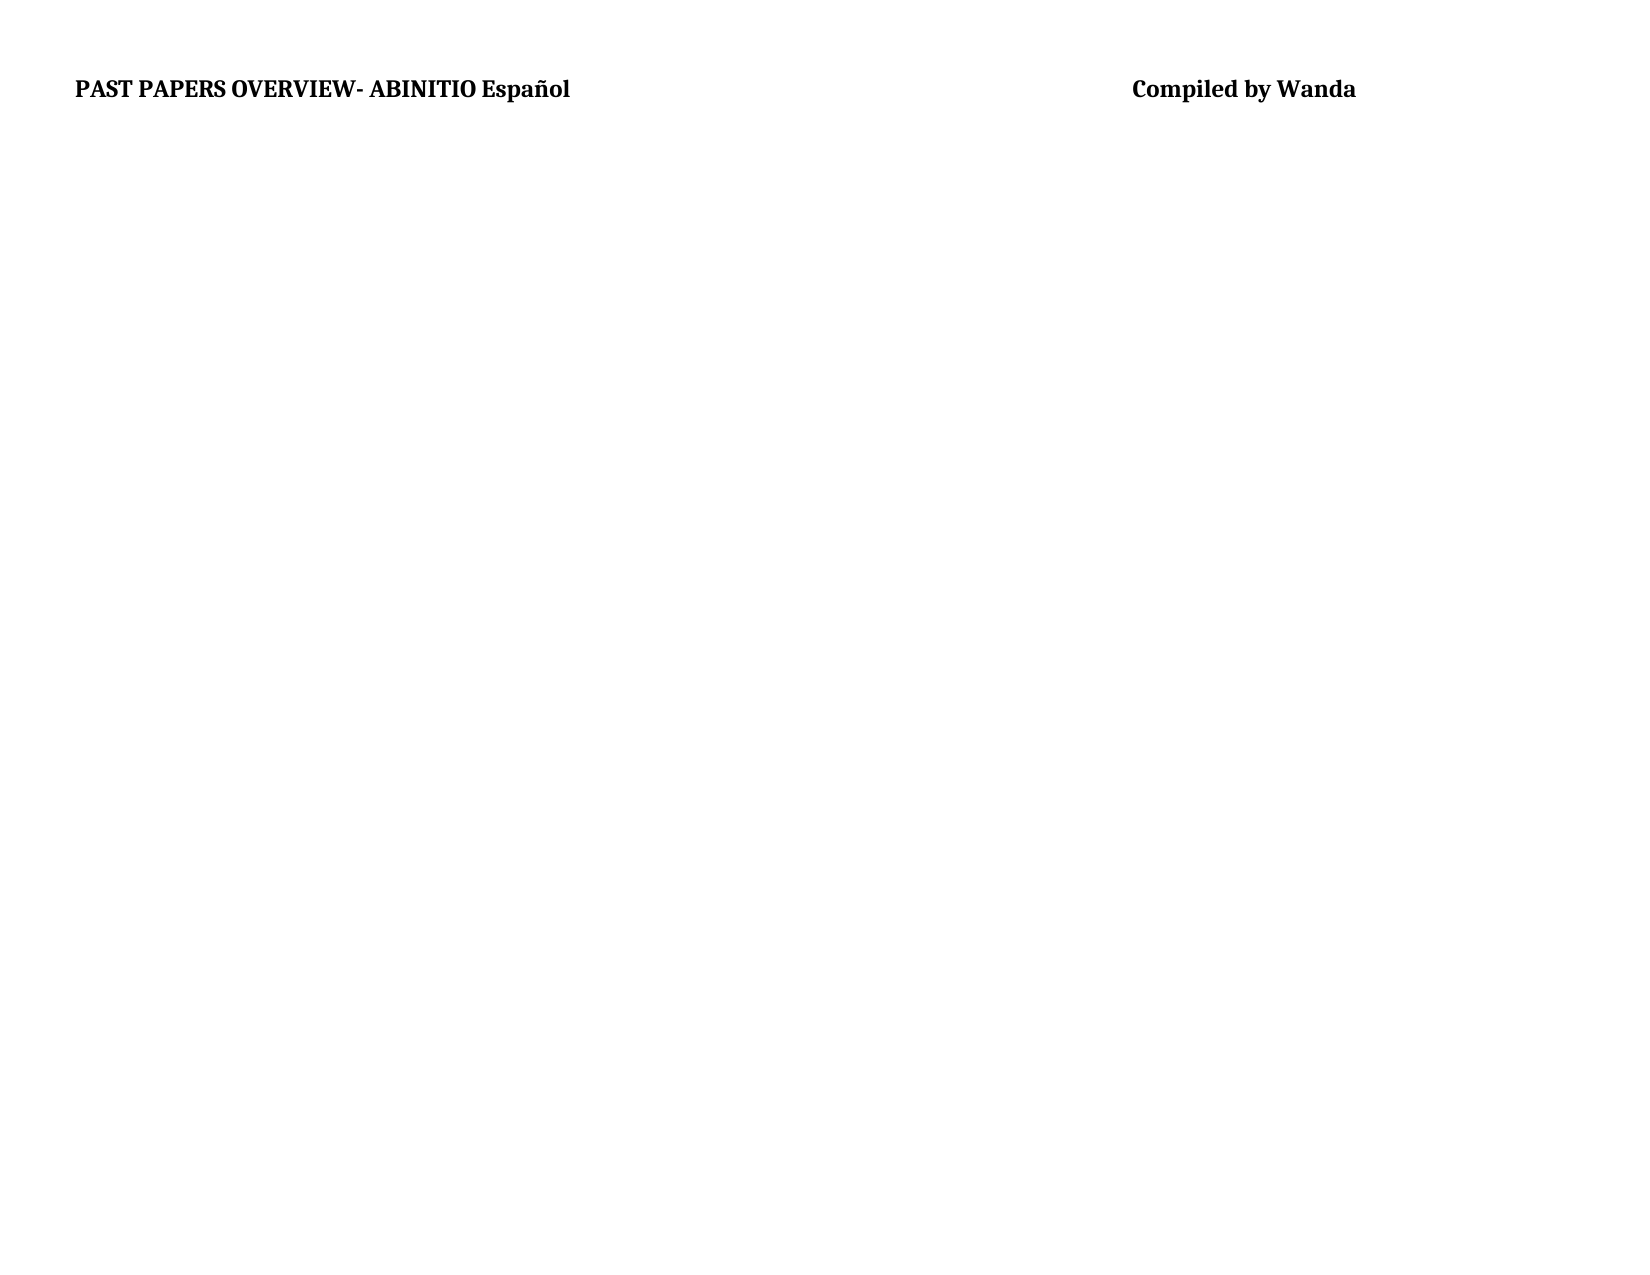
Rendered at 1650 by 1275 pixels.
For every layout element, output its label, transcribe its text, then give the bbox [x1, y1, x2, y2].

text PAST PAPERS OVERVIEW- ABINITIO Español Compiled by Wanda [75, 75, 1567, 104]
